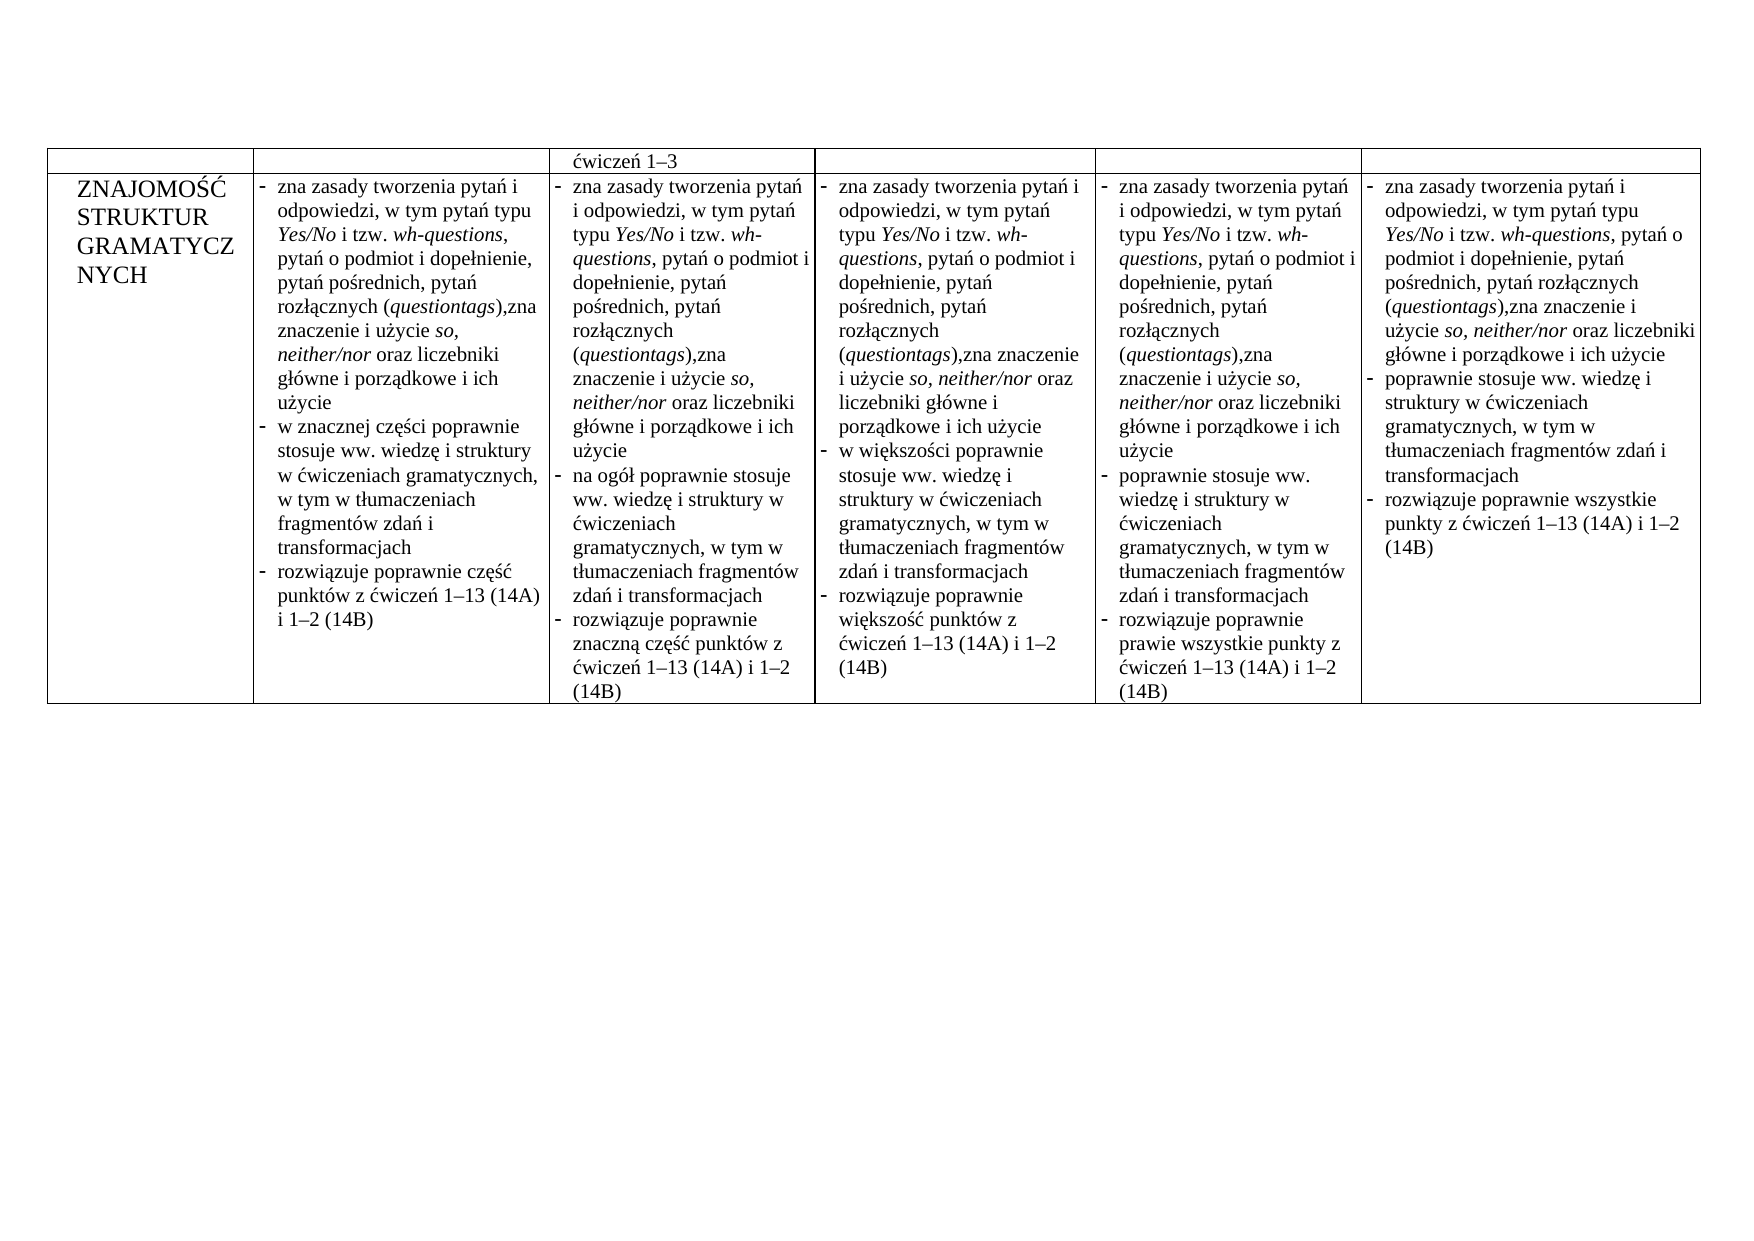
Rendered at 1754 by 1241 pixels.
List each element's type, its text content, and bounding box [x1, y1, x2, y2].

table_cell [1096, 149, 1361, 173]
table_cell zna zasady tworzenia pytań i odpowiedzi, w tym pytań typu Yes/No i tzw. wh-questions, pytań o podmiot i dopełnienie, pytań pośrednich, pytań rozłącznych (questiontags),zna znaczenie i użycie so, neither/nor oraz liczebniki główne i porządkowe i ich użycie poprawnie stosuje ww. wiedzę i struktury w ćwiczeniach gramatycznych, w tym w tłumaczeniach fragmentów zdań i transformacjach rozwiązuje poprawnie wszystkie punkty z ćwiczeń 1–13 (14A) i 1–2 (14B) [1362, 174, 1700, 703]
table_cell zna zasady tworzenia pytań i odpowiedzi, w tym pytań typu Yes/No i tzw. wh-questions, pytań o podmiot i dopełnienie, pytań pośrednich, pytań rozłącznych (questiontags),zna znaczenie i użycie so, neither/nor oraz liczebniki główne i porządkowe i ich użycie w znacznej części poprawnie stosuje ww. wiedzę i struktury w ćwiczeniach gramatycznych, w tym w tłumaczeniach fragmentów zdań i transformacjach rozwiązuje poprawnie część punktów z ćwiczeń 1–13 (14A) i 1–2 (14B) [254, 174, 549, 703]
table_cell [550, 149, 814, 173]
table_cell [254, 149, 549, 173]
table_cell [48, 149, 253, 173]
table_cell zna zasady tworzenia pytań i odpowiedzi, w tym pytań typu Yes/No i tzw. wh-questions, pytań o podmiot i dopełnienie, pytań pośrednich, pytań rozłącznych (questiontags),zna znaczenie i użycie so, neither/nor oraz liczebniki główne i porządkowe i ich użycie poprawnie stosuje ww. wiedzę i struktury w ćwiczeniach gramatycznych, w tym w tłumaczeniach fragmentów zdań i transformacjach rozwiązuje poprawnie prawie wszystkie punkty z ćwiczeń 1–13 (14A) i 1–2 (14B) [1096, 174, 1361, 703]
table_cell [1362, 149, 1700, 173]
table_cell ZNAJOMOŚĆ STRUKTUR GRAMATYCZNYCH [48, 174, 253, 703]
table_cell zna zasady tworzenia pytań i odpowiedzi, w tym pytań typu Yes/No i tzw. wh-questions, pytań o podmiot i dopełnienie, pytań pośrednich, pytań rozłącznych (questiontags),zna znaczenie i użycie so, neither/nor oraz liczebniki główne i porządkowe i ich użycie w większości poprawnie stosuje ww. wiedzę i struktury w ćwiczeniach gramatycznych, w tym w tłumaczeniach fragmentów zdań i transformacjach rozwiązuje poprawnie większość punktów z ćwiczeń 1–13 (14A) i 1–2 (14B) [816, 174, 1095, 703]
table_cell zna zasady tworzenia pytań i odpowiedzi, w tym pytań typu Yes/No i tzw. wh-questions, pytań o podmiot i dopełnienie, pytań pośrednich, pytań rozłącznych (questiontags),zna znaczenie i użycie so, neither/nor oraz liczebniki główne i porządkowe i ich użycie na ogół poprawnie stosuje ww. wiedzę i struktury w ćwiczeniach gramatycznych, w tym w tłumaczeniach fragmentów zdań i transformacjach rozwiązuje poprawnie znaczną część punktów z ćwiczeń 1–13 (14A) i 1–2 (14B) [550, 174, 814, 703]
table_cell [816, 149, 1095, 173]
